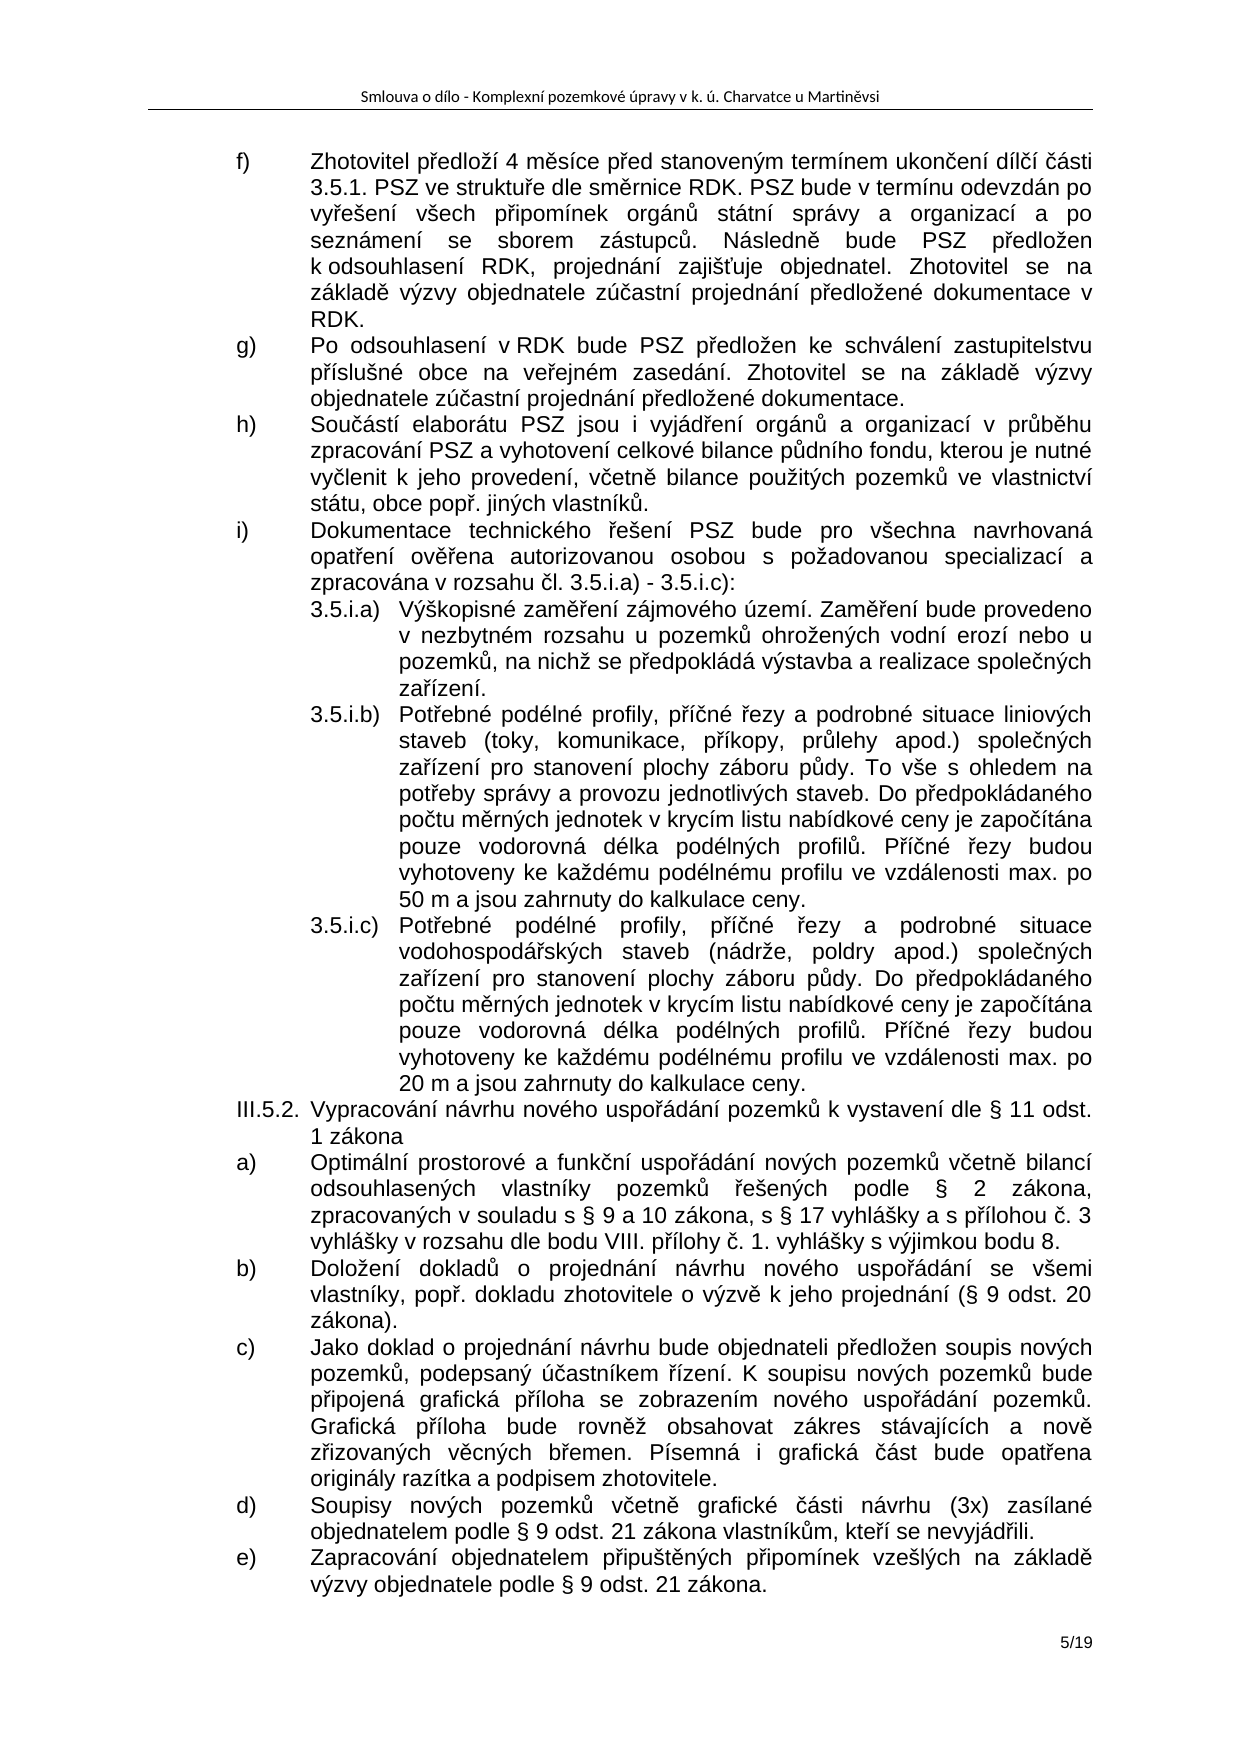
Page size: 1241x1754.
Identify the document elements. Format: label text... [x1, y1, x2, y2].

text Soupisy nových pozemků včetně grafické části návrhu (3x) zasílané objednatelem podle § 9 odst. 21 zákona vlastníkům, kteří se nevyjádřili. [236, 1492, 1093, 1544]
text Dokumentace technického řešení PSZ bude pro všechna navrhovaná opatření ověřena autorizovanou osobou s požadovanou specializací a zpracována v rozsahu čl. 3.5.i.a) - 3.5.i.c): [236, 517, 1093, 596]
text Zapracování objednatelem připuštěných připomínek vzešlých na základě výzvy objednatele podle § 9 odst. 21 zákona. [236, 1544, 1093, 1597]
text Doložení dokladů o projednání návrhu nového uspořádání se všemi vlastníky, popř. dokladu zhotovitele o výzvě k jeho projednání (§ 9 odst. 20 zákona). [236, 1254, 1093, 1333]
text Po odsouhlasení v RDK bude PSZ předložen ke schválení zastupitelstvu příslušné obce na veřejném zasedání. Zhotovitel se na základě výzvy objednatele zúčastní projednání předložené dokumentace. [236, 332, 1093, 411]
list 3.5.i.c) Potřebné podélné profily, příčné řezy a podrobné situace vodohospodářských staveb (nádrže, poldry apod.) společných zařízení pro stanovení plochy záboru půdy. Do předpokládaného počtu měrných jednotek v krycím listu nabídkové ceny je započítána pouze vodorovná délka podélných profilů. Příčné řezy budou vyhotoveny ke každému podélnému profilu ve vzdálenosti max. po 20 m a jsou zahrnuty do kalkulace ceny. [310, 912, 1093, 1096]
text Součástí elaborátu PSZ jsou i vyjádření orgánů a organizací v průběhu zpracování PSZ a vyhotovení celkové bilance půdního fondu, kterou je nutné vyčlenit k jeho provedení, včetně bilance použitých pozemků ve vlastnictví státu, obce popř. jiných vlastníků. [236, 411, 1093, 517]
text Vypracování návrhu nového uspořádání pozemků k vystavení dle § 11 odst. 1 zákona [236, 1096, 1093, 1149]
text Optimální prostorové a funkční uspořádání nových pozemků včetně bilancí odsouhlasených vlastníky pozemků řešených podle § 2 zákona, zpracovaných v souladu s § 9 a 10 zákona, s § 17 vyhlášky a s přílohou č. 3 vyhlášky v rozsahu dle bodu VIII. přílohy č. 1. vyhlášky s výjimkou bodu 8. [236, 1149, 1093, 1254]
text Jako doklad o projednání návrhu bude objednateli předložen soupis nových pozemků, podepsaný účastníkem řízení. K soupisu nových pozemků bude připojená grafická příloha se zobrazením nového uspořádání pozemků. Grafická příloha bude rovněž obsahovat zákres stávajících a nově zřizovaných věcných břemen. Písemná i grafická část bude opatřena originály razítka a podpisem zhotovitele. [236, 1333, 1093, 1492]
list 3.5.i.b) Potřebné podélné profily, příčné řezy a podrobné situace liniových staveb (toky, komunikace, příkopy, průlehy apod.) společných zařízení pro stanovení plochy záboru půdy. To vše s ohledem na potřeby správy a provozu jednotlivých staveb. Do předpokládaného počtu měrných jednotek v krycím listu nabídkové ceny je započítána pouze vodorovná délka podélných profilů. Příčné řezy budou vyhotoveny ke každému podélnému profilu ve vzdálenosti max. po 50 m a jsou zahrnuty do kalkulace ceny. [310, 701, 1093, 912]
text Zhotovitel předloží 4 měsíce před stanoveným termínem ukončení dílčí části 3.5.1. PSZ ve struktuře dle směrnice RDK. PSZ bude v termínu odevzdán po vyřešení všech připomínek orgánů státní správy a organizací a po seznámení se sborem zástupců. Následně bude PSZ předložen k odsouhlasení RDK, projednání zajišťuje objednatel. Zhotovitel se na základě výzvy objednatele zúčastní projednání předložené dokumentace v RDK. [236, 148, 1093, 332]
list 3.5.i.a) Výškopisné zaměření zájmového území. Zaměření bude provedeno v nezbytném rozsahu u pozemků ohrožených vodní erozí nebo u pozemků, na nichž se předpokládá výstavba a realizace společných zařízení. [310, 596, 1093, 701]
